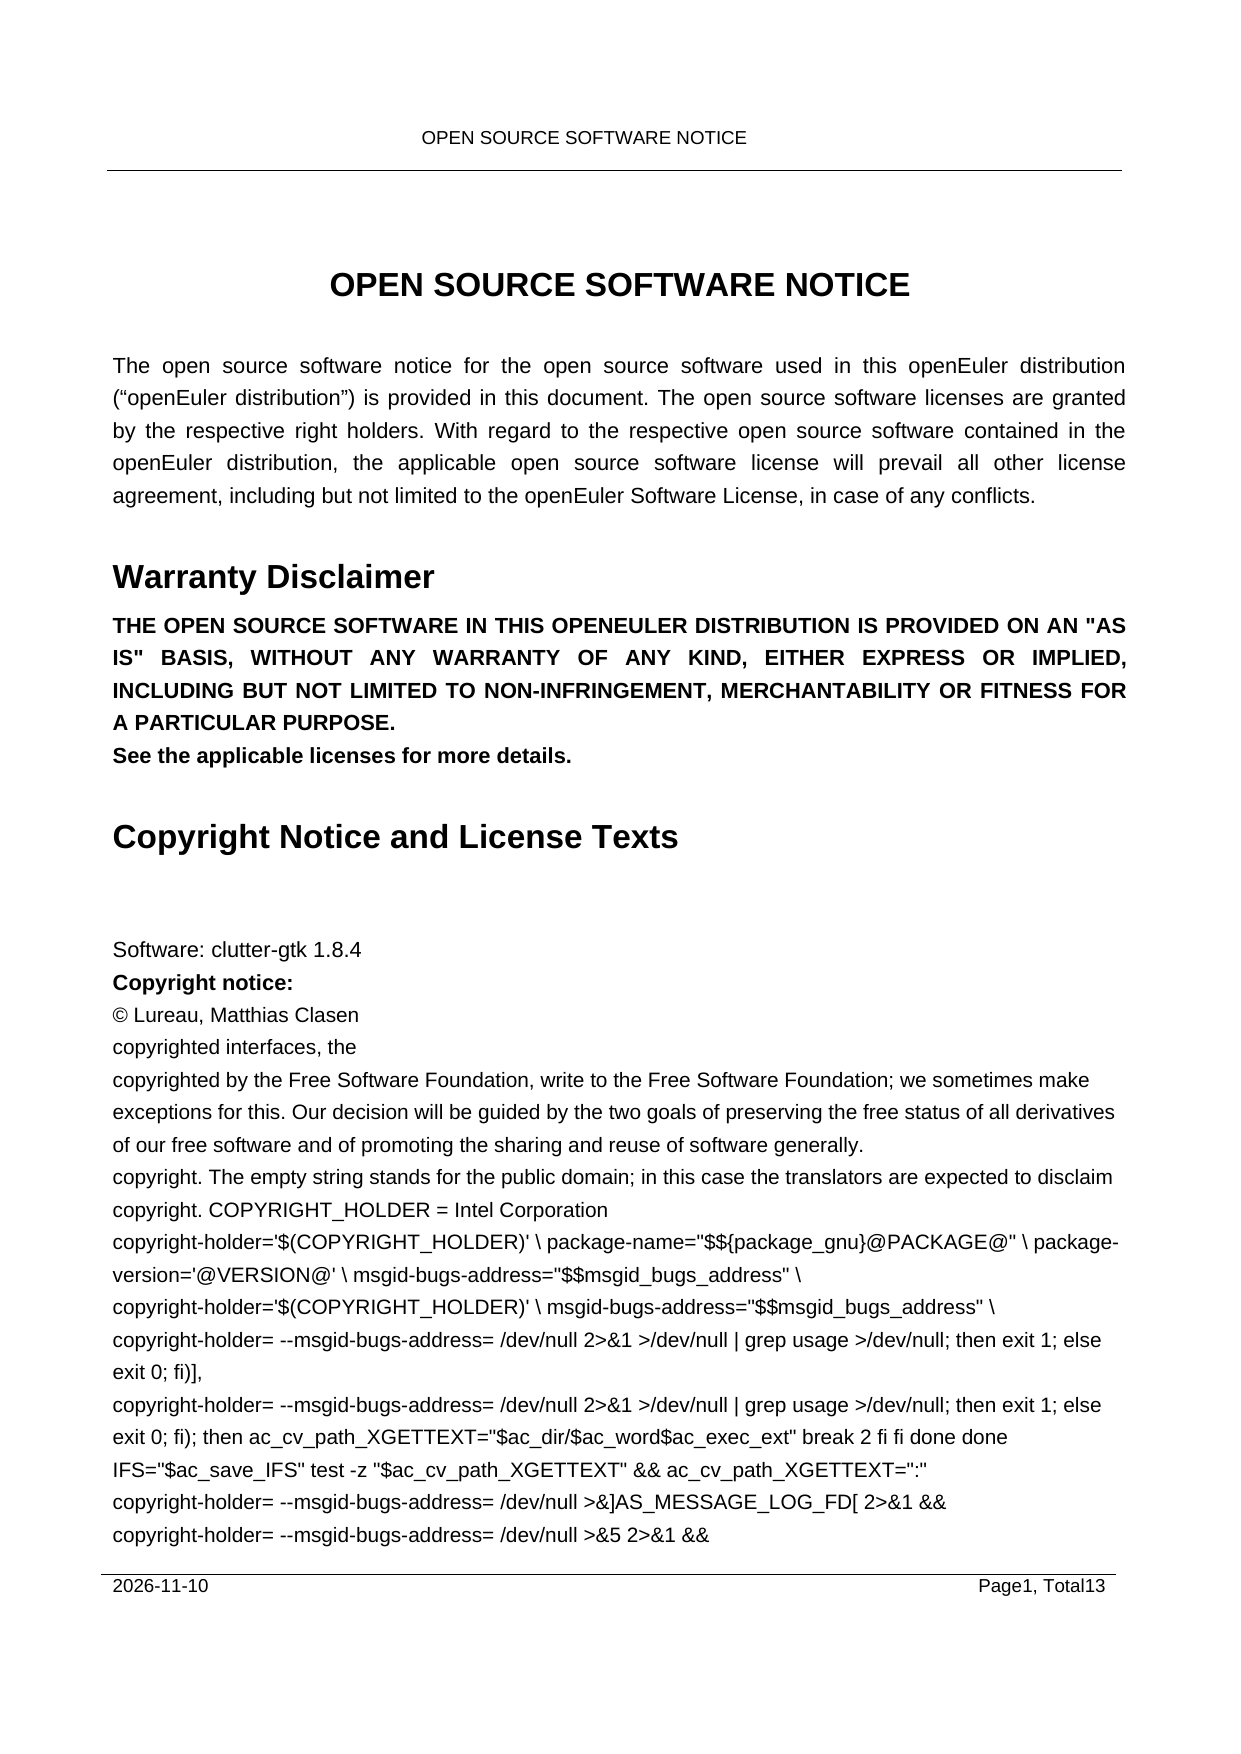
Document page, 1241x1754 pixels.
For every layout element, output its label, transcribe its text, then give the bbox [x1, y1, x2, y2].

text copyright-holder= --msgid-bugs-address= /dev/null 2>&1 >/dev/null | grep usage >/dev/null; then exit 1; else exit 0; fi); then ac_cv_path_XGETTEXT="$ac_dir/$ac_word$ac_exec_ext" break 2 fi fi done done IFS="$ac_save_IFS" test -z "$ac_cv_path_XGETTEXT" && ac_cv_path_XGETTEXT=":" [112, 1388, 1128, 1486]
text THE OPEN SOURCE SOFTWARE IN THIS OPENEULER DISTRIBUTION IS PROVIDED ON AN "AS IS" BASIS, WITHOUT ANY WARRANTY OF ANY KIND, EITHER EXPRESS OR IMPLIED, INCLUDING BUT NOT LIMITED TO NON-INFRINGEMENT, MERCHANTABILITY OR FITNESS FOR A PARTICULAR PURPOSE. See the applicable licenses for more details. [112, 609, 1128, 771]
text Warranty Disclaimer [112, 544, 1128, 609]
text Software: clutter-gtk 1.8.4 [112, 933, 1128, 966]
text copyright-holder= --msgid-bugs-address= /dev/null >&5 2>&1 && [112, 1518, 1128, 1551]
text copyright-holder= --msgid-bugs-address= /dev/null 2>&1 >/dev/null | grep usage >/dev/null; then exit 1; else exit 0; fi)], [112, 1323, 1128, 1388]
text copyrighted by the Free Software Foundation, write to the Free Software Foundation; we sometimes make exceptions for this. Our decision will be guided by the two goals of preserving the free status of all derivatives of our free software and of promoting the sharing and reuse of software generally. [112, 1063, 1128, 1161]
text The open source software notice for the open source software used in this openEuler distribution (“openEuler distribution”) is provided in this document. The open source software licenses are granted by the respective right holders. With regard to the respective open source software contained in the openEuler distribution, the applicable open source software license will prevail all other license agreement, including but not limited to the openEuler Software License, in case of any conflicts. [112, 349, 1128, 511]
text copyright-holder= --msgid-bugs-address= /dev/null >&]AS_MESSAGE_LOG_FD[ 2>&1 && [112, 1486, 1128, 1518]
text copyright. COPYRIGHT_HOLDER = Intel Corporation [112, 1193, 1128, 1226]
text © Lureau, Matthias Clasen [112, 998, 1128, 1031]
text copyrighted interfaces, the [112, 1031, 1128, 1063]
text copyright-holder='$(COPYRIGHT_HOLDER)' \ package-name="$${package_gnu}@PACKAGE@" \ package-version='@VERSION@' \ msgid-bugs-address="$$msgid_bugs_address" \ [112, 1226, 1128, 1291]
text OPEN SOURCE SOFTWARE NOTICE [112, 251, 1128, 316]
text copyright. The empty string stands for the public domain; in this case the translators are expected to disclaim [112, 1161, 1128, 1193]
text copyright-holder='$(COPYRIGHT_HOLDER)' \ msgid-bugs-address="$$msgid_bugs_address" \ [112, 1291, 1128, 1323]
text Copyright notice: [112, 966, 1128, 998]
text Copyright Notice and License Texts [112, 804, 1128, 869]
